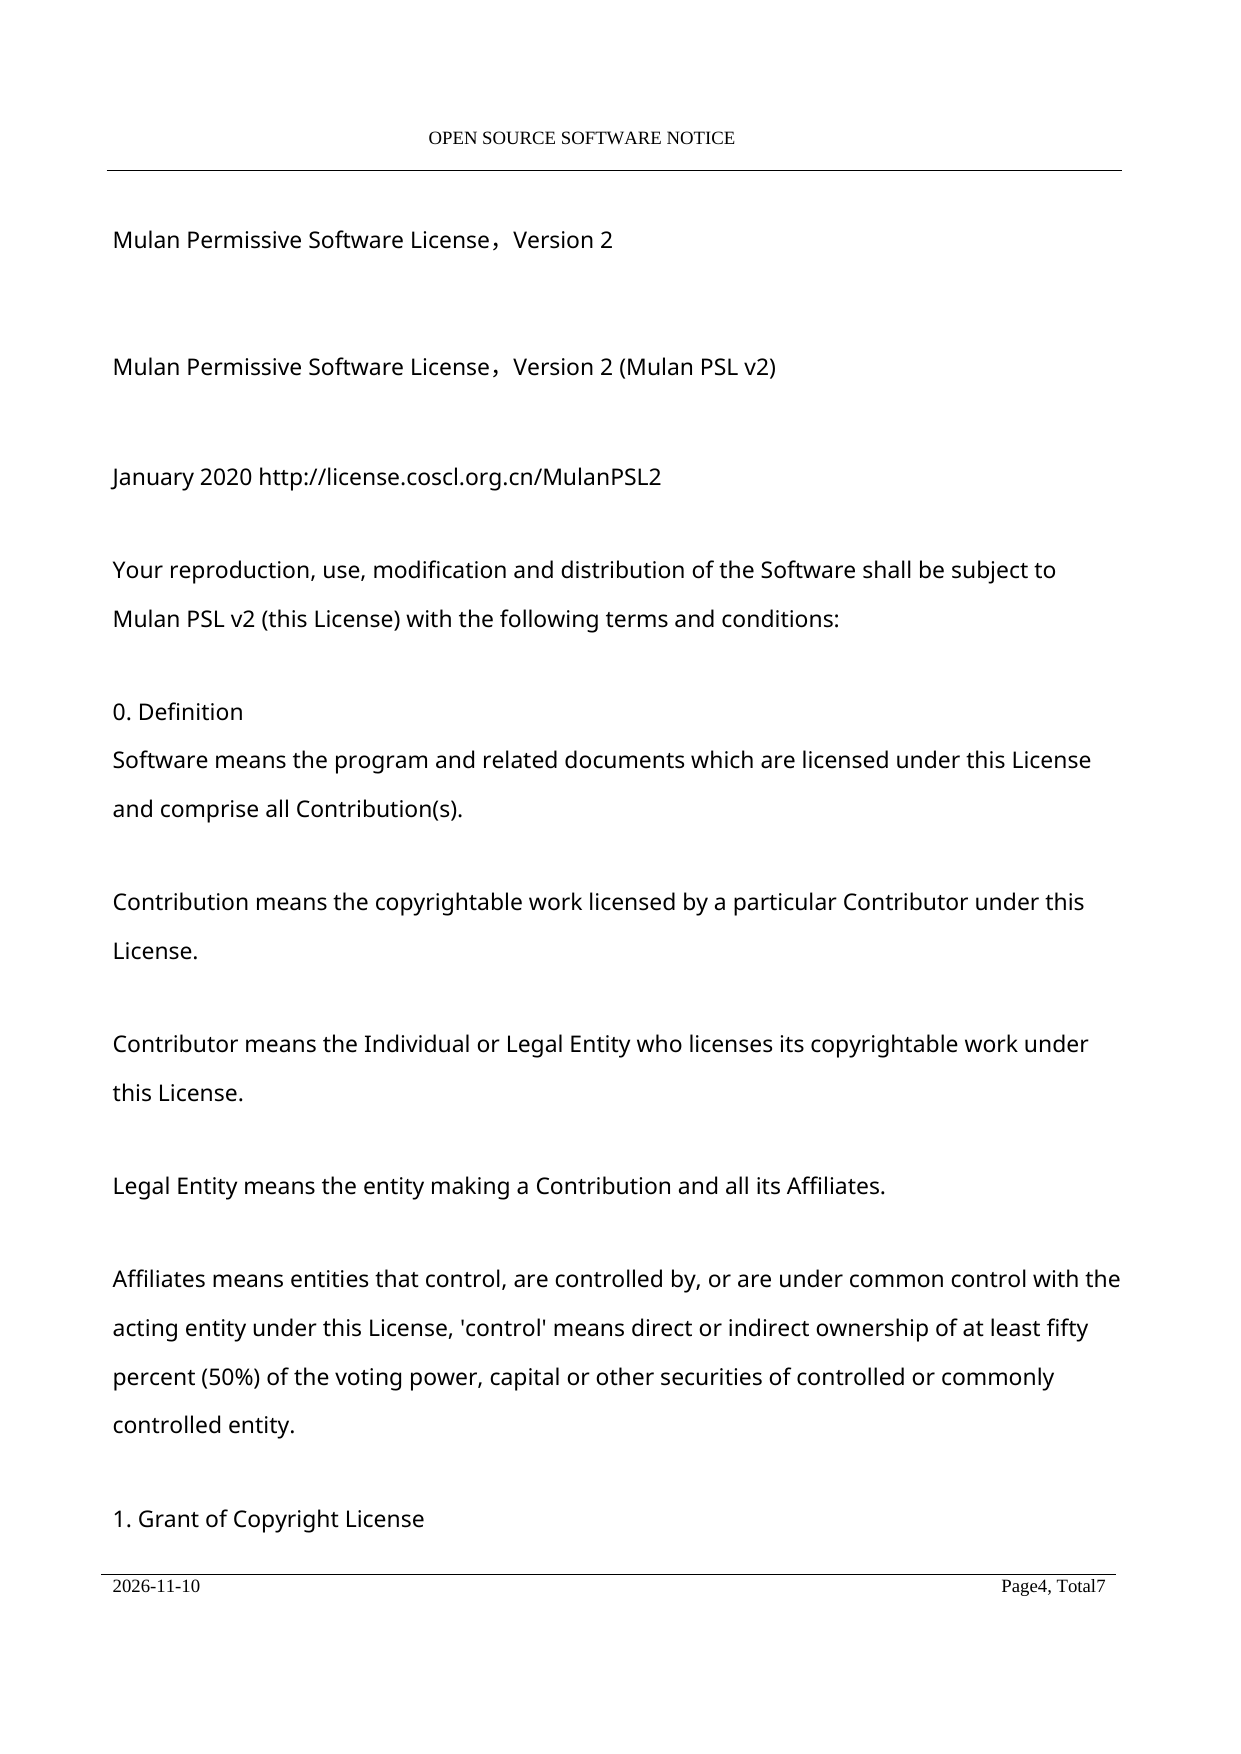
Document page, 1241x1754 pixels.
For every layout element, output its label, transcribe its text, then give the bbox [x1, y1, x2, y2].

text Mulan Permissive Software License，Version 2 [112, 206, 1128, 271]
text Legal Entity means the entity making a Contribution and all its Affiliates. [112, 1169, 1128, 1202]
text Affiliates means entities that control, are controlled by, or are under common control with the acting entity under this License, 'control' means direct or indirect ownership of at least fifty percent (50%) of the voting power, capital or other securities of controlled or commonly controlled entity. [112, 1262, 1128, 1441]
text January 2020 http://license.coscl.org.cn/MulanPSL2 [112, 460, 1128, 492]
text Contributor means the Individual or Legal Entity who licenses its copyrightable work under this License. [112, 1027, 1128, 1108]
text 0. Definition [112, 695, 1128, 728]
text 1. Grant of Copyright License [112, 1502, 1128, 1534]
text Mulan Permissive Software License，Version 2 (Mulan PSL v2) [112, 333, 1128, 398]
text Contribution means the copyrightable work licensed by a particular Contributor under this License. [112, 885, 1128, 966]
text Software means the program and related documents which are licensed under this License and comprise all Contribution(s). [112, 743, 1128, 824]
text Your reproduction, use, modification and distribution of the Software shall be subject to Mulan PSL v2 (this License) with the following terms and conditions: [112, 553, 1128, 634]
